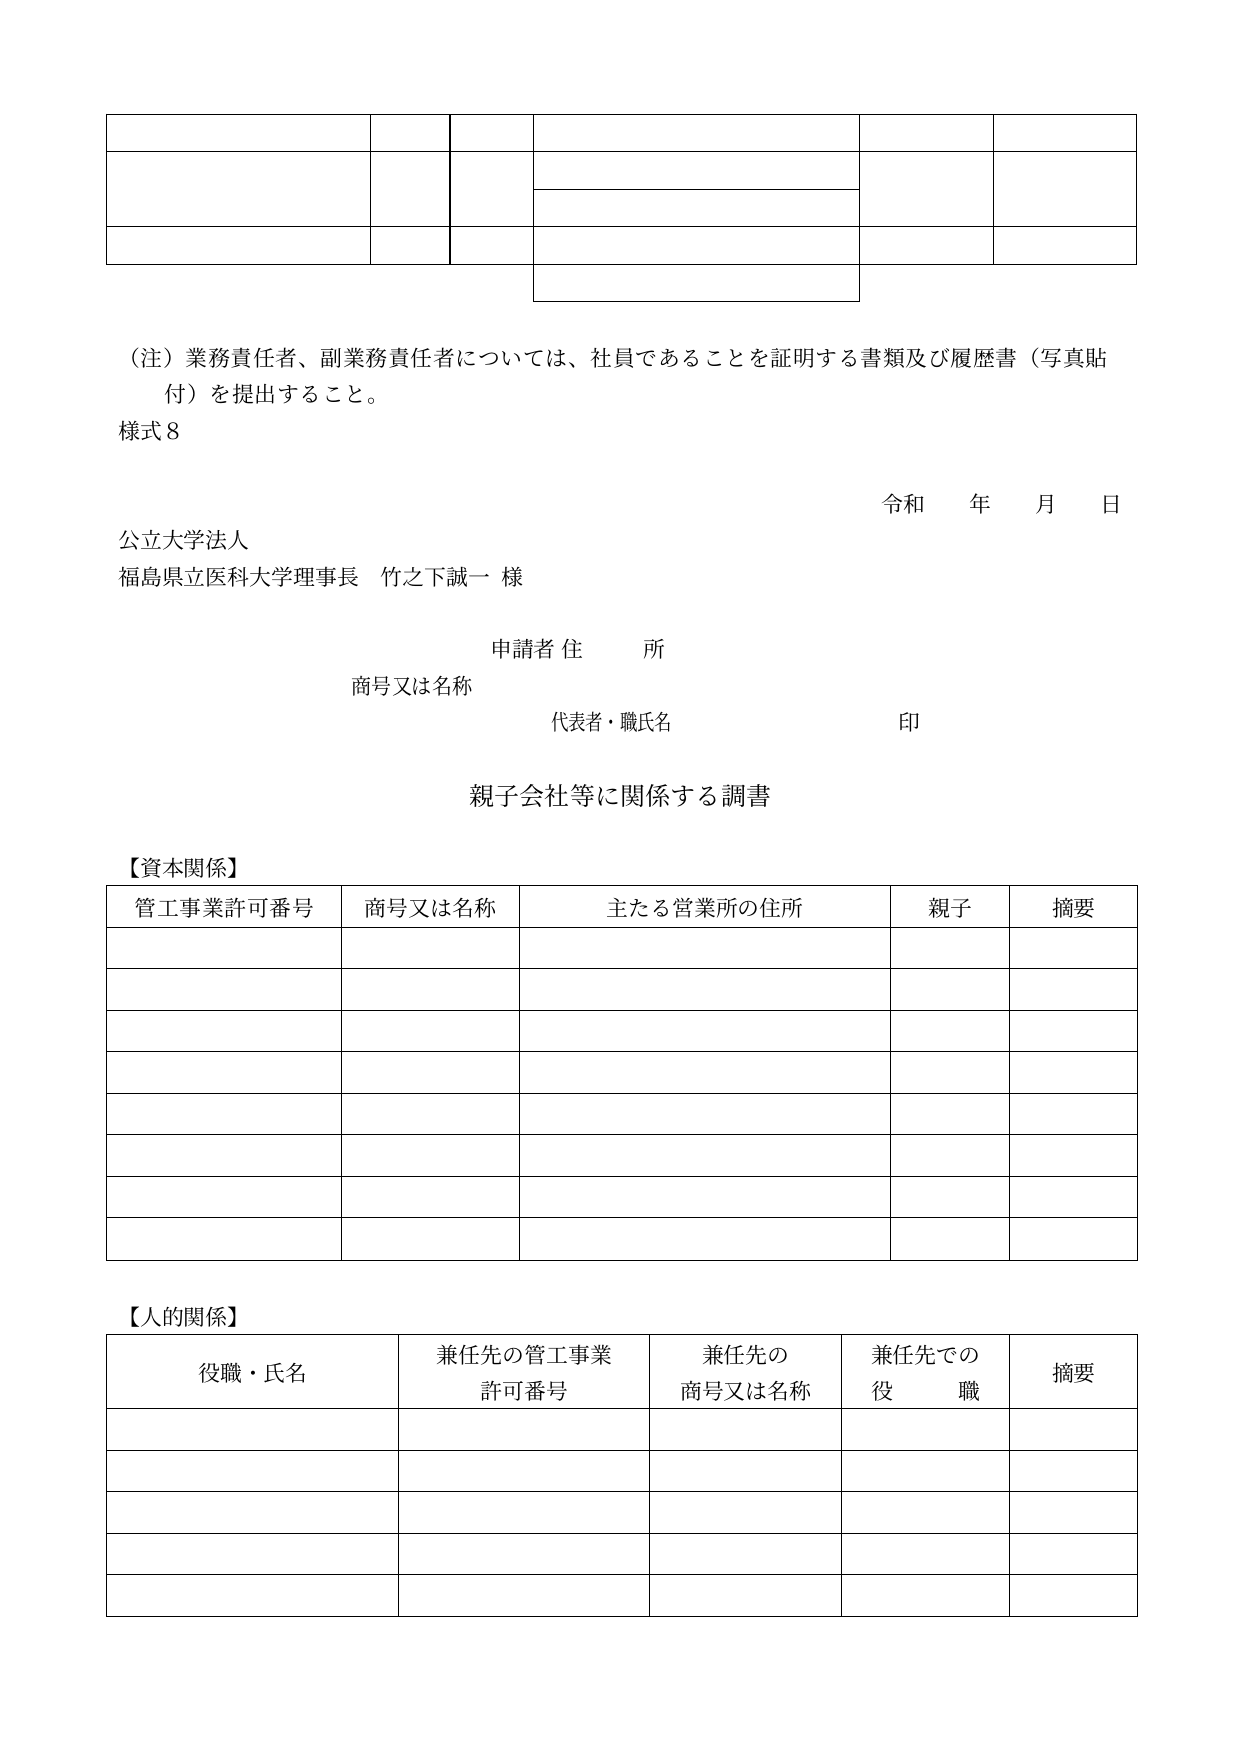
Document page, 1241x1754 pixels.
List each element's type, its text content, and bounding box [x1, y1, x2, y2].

table_cell [534, 152, 859, 188]
table_cell [650, 1409, 841, 1450]
table_cell [860, 227, 993, 263]
table_cell [107, 1011, 341, 1051]
table_cell [107, 115, 370, 151]
table_cell [451, 152, 533, 226]
table_cell [342, 928, 519, 968]
table_cell [107, 1052, 341, 1093]
table_cell [1010, 1094, 1137, 1134]
table_header 役職・氏名 [107, 1335, 398, 1408]
table_cell [107, 928, 341, 968]
table_header 主たる営業所の住所 [520, 886, 890, 927]
table_cell [650, 1492, 841, 1533]
table_cell [1010, 1135, 1137, 1176]
text （注）業務責任者、副業務責任者については、社員であることを証明する書類及び履歴書（写真貼付）を提出すること。 [118, 338, 1122, 411]
table_cell [520, 1094, 890, 1134]
table_cell [994, 152, 1136, 226]
table_cell [107, 1135, 341, 1176]
table_cell [399, 1492, 649, 1533]
table_cell [107, 1575, 398, 1616]
table_cell [1010, 1011, 1137, 1051]
table_cell [107, 1451, 398, 1491]
table_cell [1010, 1052, 1137, 1093]
text 【資本関係】 [118, 849, 1122, 885]
table_cell [534, 265, 859, 301]
table_cell [842, 1575, 1009, 1616]
table_cell [399, 1409, 649, 1450]
table_cell [107, 1409, 398, 1450]
table_cell [520, 1135, 890, 1176]
table_cell [1010, 969, 1137, 1010]
table_cell [891, 1094, 1009, 1134]
table_cell [534, 115, 859, 151]
table_cell [891, 1218, 1009, 1260]
table_cell [342, 1135, 519, 1176]
table_cell [891, 928, 1009, 968]
table_cell [994, 227, 1136, 263]
text 公立大学法人 [118, 521, 1122, 557]
table_cell [520, 1177, 890, 1217]
table_cell [1010, 1177, 1137, 1217]
table_cell [860, 152, 993, 226]
table_cell [891, 1177, 1009, 1217]
table_cell [107, 1534, 398, 1574]
text 様式８ [118, 411, 1122, 448]
table_cell [1010, 1218, 1137, 1260]
table_cell [342, 1177, 519, 1217]
table_cell [371, 115, 449, 151]
table_cell [534, 227, 859, 263]
table_cell [342, 1218, 519, 1260]
table_cell [1010, 1575, 1137, 1616]
table_cell [842, 1492, 1009, 1533]
table_cell [650, 1534, 841, 1574]
table_cell [342, 1052, 519, 1093]
table_cell [399, 1534, 649, 1574]
table_header 摘要 [1010, 886, 1137, 927]
table_cell [650, 1451, 841, 1491]
table_cell [399, 1451, 649, 1491]
table_cell [994, 115, 1136, 151]
table_header 管工事業許可番号 [107, 886, 341, 927]
table_cell [520, 1011, 890, 1051]
text 令和 年 月 日 [118, 484, 1122, 521]
text 申請者 住 所 [118, 630, 1122, 667]
table_cell [342, 969, 519, 1010]
table_cell [1010, 1451, 1137, 1491]
table_cell [520, 1052, 890, 1093]
table_cell [1010, 1492, 1137, 1533]
table_cell [342, 1011, 519, 1051]
table_cell [371, 227, 449, 263]
text 親子会社等に関係する調書 [118, 776, 1122, 812]
table_header 兼任先の 商号又は名称 [650, 1335, 841, 1408]
table_cell [451, 227, 533, 263]
text 商号又は名称 [118, 667, 1122, 703]
table_cell [534, 190, 859, 226]
table_cell [842, 1409, 1009, 1450]
text 【人的関係】 [118, 1298, 1122, 1334]
table_cell [107, 1218, 341, 1260]
table_cell [399, 1575, 649, 1616]
table_cell [860, 115, 993, 151]
table_cell [107, 152, 370, 226]
table_cell [1010, 1409, 1137, 1450]
table_cell [842, 1534, 1009, 1574]
table_cell [842, 1451, 1009, 1491]
table_cell [107, 1492, 398, 1533]
table_cell [891, 1135, 1009, 1176]
table_header 兼任先の管工事業 許可番号 [399, 1335, 649, 1408]
table_cell [520, 1218, 890, 1260]
table_cell [891, 1052, 1009, 1093]
table_cell [891, 969, 1009, 1010]
table_cell [371, 152, 449, 226]
text 福島県立医科大学理事長 竹之下誠一 様 [118, 557, 1122, 594]
table_cell [520, 928, 890, 968]
table_cell [520, 969, 890, 1010]
table_header 親子 [891, 886, 1009, 927]
table_cell [342, 1094, 519, 1134]
table_cell [107, 1177, 341, 1217]
table_header 商号又は名称 [342, 886, 519, 927]
table_cell [1010, 928, 1137, 968]
table_header 摘要 [1010, 1335, 1137, 1408]
table_cell [107, 969, 341, 1010]
table_cell [1010, 1534, 1137, 1574]
text 代表者・職氏名 印 [118, 703, 1122, 739]
table_cell [650, 1575, 841, 1616]
table_header 兼任先での 役 職 [842, 1335, 1009, 1408]
table_cell [107, 227, 370, 263]
table_cell [451, 115, 533, 151]
table_cell [891, 1011, 1009, 1051]
table_cell [107, 1094, 341, 1134]
